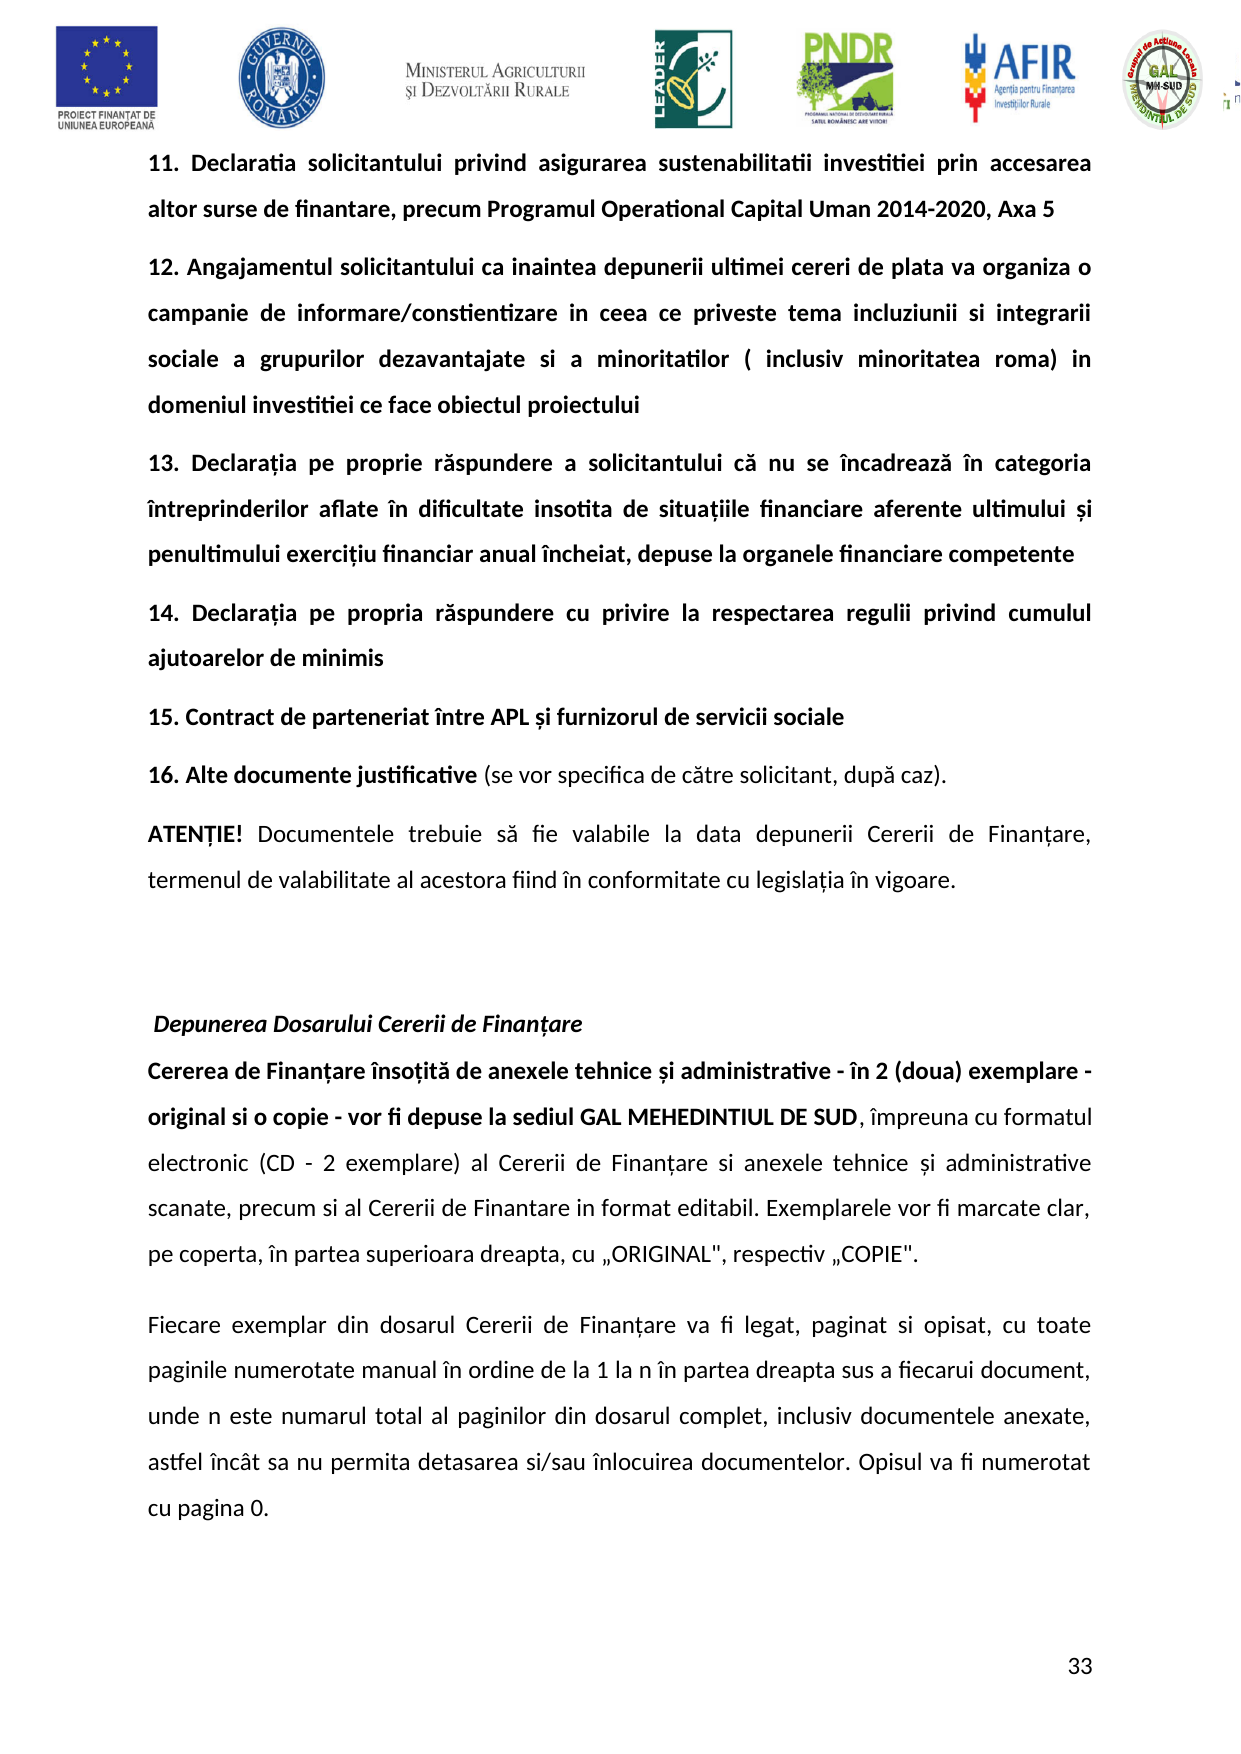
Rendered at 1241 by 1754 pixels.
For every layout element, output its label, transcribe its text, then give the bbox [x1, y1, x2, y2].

text Depunerea Dosarului Cererii de Finanţare [148, 1008, 1093, 1038]
text 16. Alte documente justificative (se vor specifica de către solicitant, după caz). [148, 759, 1093, 789]
text 12. Angajamentul solicitantului ca inaintea depunerii ultimei cereri de plata va organiza o campanie de informare/constientizare in ceea ce priveste tema incluziunii si integrarii sociale a grupurilor dezavantajate si a minoritatilor ( inclusiv minoritatea roma) in domeniul investitiei ce face obiectul proiectului [148, 252, 1093, 419]
text Cererea de Finanţare însoţită de anexele tehnice şi administrative - în 2 (doua) exemplare -original si o copie - vor fi depuse la sediul GAL MEHEDINTIUL DE SUD, împreuna cu formatul electronic (CD - 2 exemplare) al Cererii de Finanţare si anexele tehnice şi administrative scanate, precum si al Cererii de Finantare in format editabil. Exemplarele vor fi marcate clar, pe coperta, în partea superioara dreapta, cu „ORIGINAL", respectiv „COPIE". [148, 1055, 1093, 1269]
picture [27, 18, 1241, 132]
text 13. Declarația pe proprie răspundere a solicitantului că nu se încadrează în categoria întreprinderilor aflate în dificultate insotita de situațiile financiare aferente ultimului şi penultimului exercițiu financiar anual încheiat, depuse la organele financiare competente [148, 447, 1093, 569]
text 15. Contract de parteneriat între APL și furnizorul de servicii sociale [148, 701, 1093, 731]
text Fiecare exemplar din dosarul Cererii de Finanţare va fi legat, paginat si opisat, cu toate paginile numerotate manual în ordine de la 1 la n în partea dreapta sus a fiecarui document, unde n este numarul total al paginilor din dosarul complet, inclusiv documentele anexate, astfel încât sa nu permita detasarea si/sau înlocuirea documentelor. Opisul va fi numerotat cu pagina 0. [148, 1309, 1093, 1522]
text 11. Declaratia solicitantului privind asigurarea sustenabilitatii investitiei prin accesarea altor surse de finantare, precum Programul Operational Capital Uman 2014-2020, Axa 5 [148, 148, 1093, 224]
text 14. Declaraţia pe propria răspundere cu privire la respectarea regulii privind cumulul ajutoarelor de minimis [148, 597, 1093, 673]
text ATENŢIE! Documentele trebuie să fie valabile la data depunerii Cererii de Finanţare, termenul de valabilitate al acestora fiind în conformitate cu legislaţia în vigoare. [148, 818, 1093, 894]
